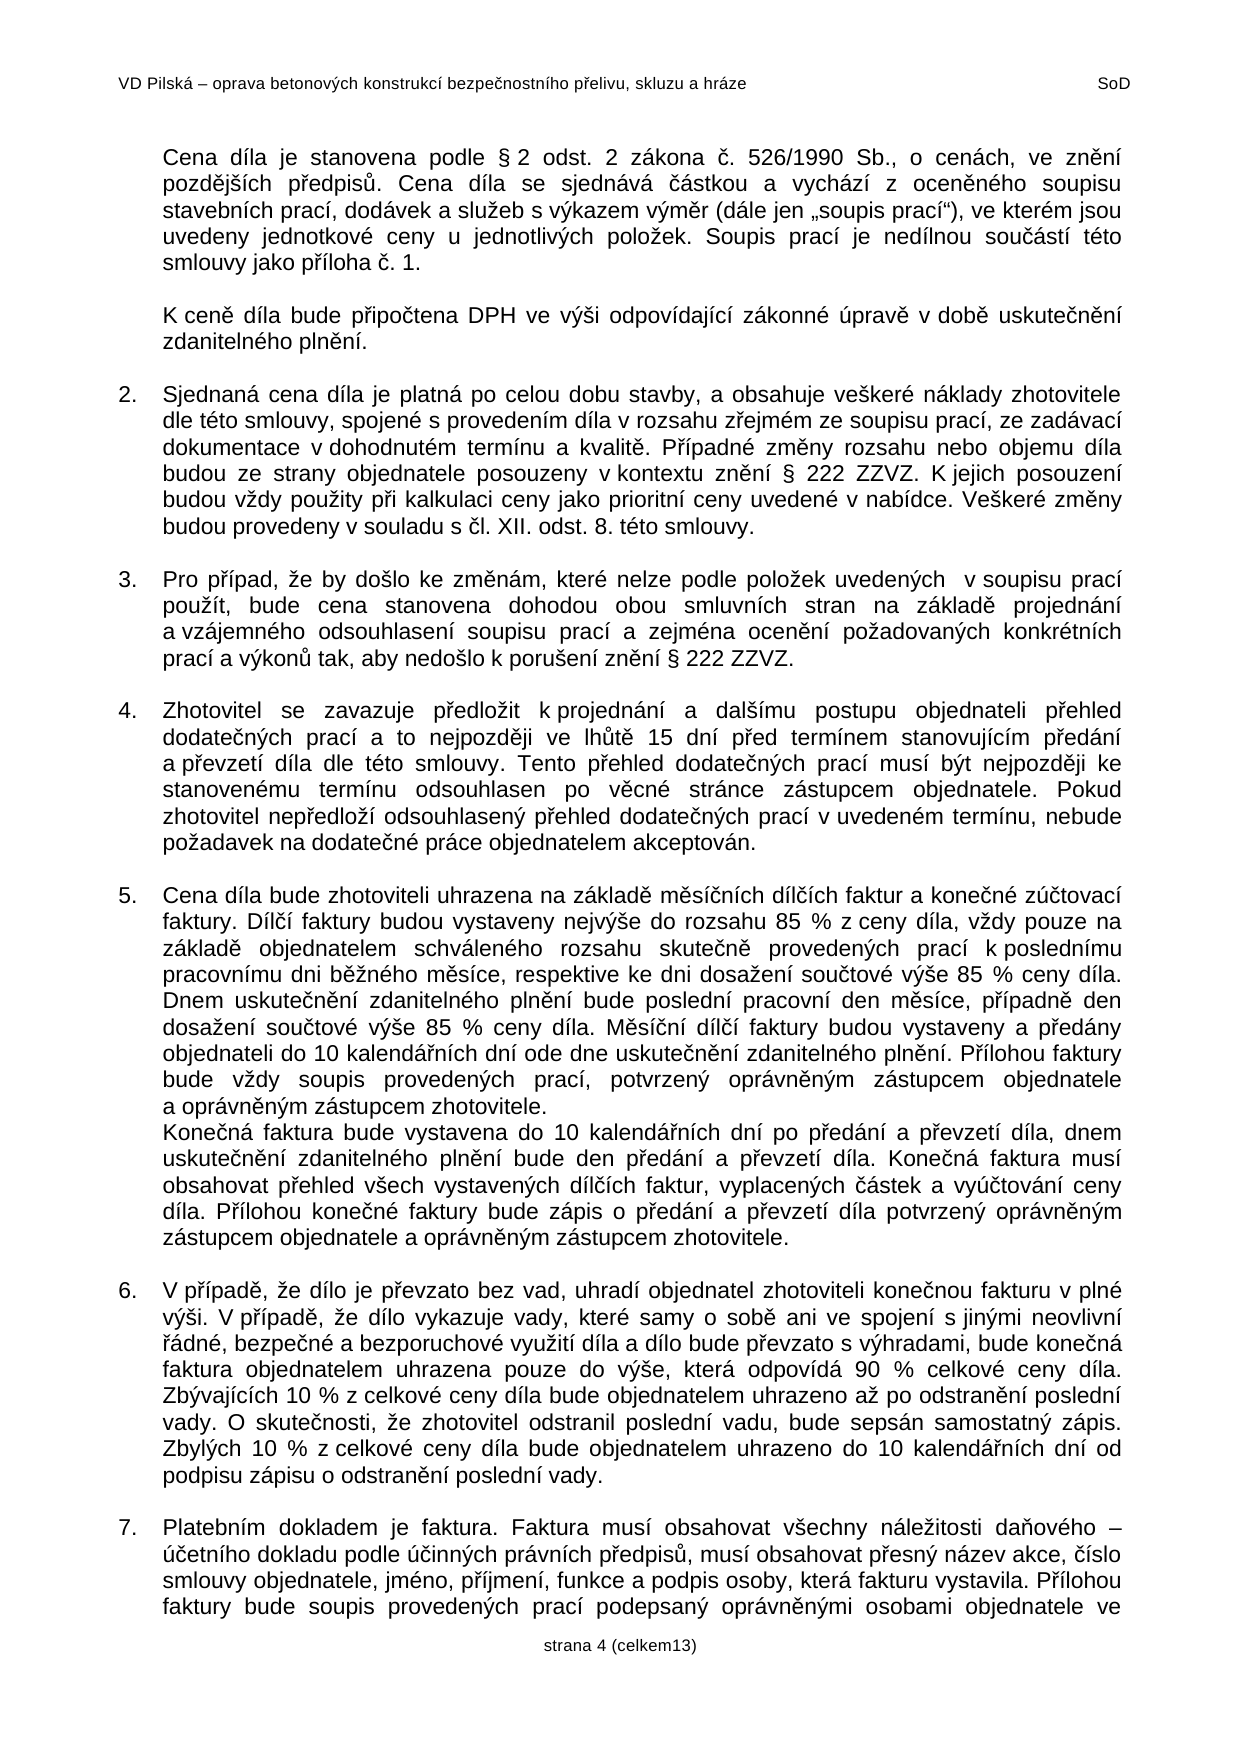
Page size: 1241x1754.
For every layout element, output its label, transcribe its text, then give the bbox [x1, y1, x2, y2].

text Sjednaná cena díla je platná po celou dobu stavby, a obsahuje veškeré náklady zhotovitele dle této smlouvy, spojené s provedením díla v rozsahu zřejmém ze soupisu prací, ze zadávací dokumentace v dohodnutém termínu a kvalitě. Případné změny rozsahu nebo objemu díla budou ze strany objednatele posouzeny v kontextu znění § 222 ZZVZ. K jejich posouzení budou vždy použity při kalkulaci ceny jako prioritní ceny uvedené v nabídce. Veškeré změny budou provedeny v souladu s čl. XII. odst. 8. této smlouvy. [118, 381, 1122, 539]
text Cena díla bude zhotoviteli uhrazena na základě měsíčních dílčích faktur a konečné zúčtovací faktury. Dílčí faktury budou vystaveny nejvýše do rozsahu 85 % z ceny díla, vždy pouze na základě objednatelem schváleného rozsahu skutečně provedených prací k poslednímu pracovnímu dni běžného měsíce, respektive ke dni dosažení součtové výše 85 % ceny díla. Dnem uskutečnění zdanitelného plnění bude poslední pracovní den měsíce, případně den dosažení součtové výše 85 % ceny díla. Měsíční dílčí faktury budou vystaveny a předány objednateli do 10 kalendářních dní ode dne uskutečnění zdanitelného plnění. Přílohou faktury bude vždy soupis provedených prací, potvrzený oprávněným zástupcem objednatele a oprávněným zástupcem zhotovitele. [118, 882, 1122, 1119]
text Konečná faktura bude vystavena do 10 kalendářních dní po předání a převzetí díla, dnem uskutečnění zdanitelného plnění bude den předání a převzetí díla. Konečná faktura musí obsahovat přehled všech vystavených dílčích faktur, vyplacených částek a vyúčtování ceny díla. Přílohou konečné faktury bude zápis o předání a převzetí díla potvrzený oprávněným zástupcem objednatele a oprávněným zástupcem zhotovitele. [162, 1119, 1122, 1251]
text Pro případ, že by došlo ke změnám, které nelze podle položek uvedených v soupisu prací použít, bude cena stanovena dohodou obou smluvních stran na základě projednání a vzájemného odsouhlasení soupisu prací a zejména ocenění požadovaných konkrétních prací a výkonů tak, aby nedošlo k porušení znění § 222 ZZVZ. [118, 566, 1122, 671]
text Cena díla je stanovena podle § 2 odst. 2 zákona č. 526/1990 Sb., o cenách, ve znění pozdějších předpisů. Cena díla se sjednává částkou a vychází z oceněného soupisu stavebních prací, dodávek a služeb s výkazem výměr (dále jen „soupis prací“), ve kterém jsou uvedeny jednotkové ceny u jednotlivých položek. Soupis prací je nedílnou součástí této smlouvy jako příloha č. 1. [162, 144, 1122, 276]
text Zhotovitel se zavazuje předložit k projednání a dalšímu postupu objednateli přehled dodatečných prací a to nejpozději ve lhůtě 15 dní před termínem stanovujícím předání a převzetí díla dle této smlouvy. Tento přehled dodatečných prací musí být nejpozději ke stanovenému termínu odsouhlasen po věcné stránce zástupcem objednatele. Pokud zhotovitel nepředloží odsouhlasený přehled dodatečných prací v uvedeném termínu, nebude požadavek na dodatečné práce objednatelem akceptován. [118, 697, 1122, 855]
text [118, 1514, 1122, 1620]
text V případě, že dílo je převzato bez vad, uhradí objednatel zhotoviteli konečnou fakturu v plné výši. V případě, že dílo vykazuje vady, které samy o sobě ani ve spojení s jinými neovlivní řádné, bezpečné a bezporuchové využití díla a dílo bude převzato s výhradami, bude konečná faktura objednatelem uhrazena pouze do výše, která odpovídá 90 % celkové ceny díla. Zbývajících 10 % z celkové ceny díla bude objednatelem uhrazeno až po odstranění poslední vady. O skutečnosti, že zhotovitel odstranil poslední vadu, bude sepsán samostatný zápis. Zbylých 10 % z celkové ceny díla bude objednatelem uhrazeno do 10 kalendářních dní od podpisu zápisu o odstranění poslední vady. [118, 1277, 1122, 1488]
text K ceně díla bude připočtena DPH ve výši odpovídající zákonné úpravě v době uskutečnění zdanitelného plnění. [162, 302, 1122, 355]
